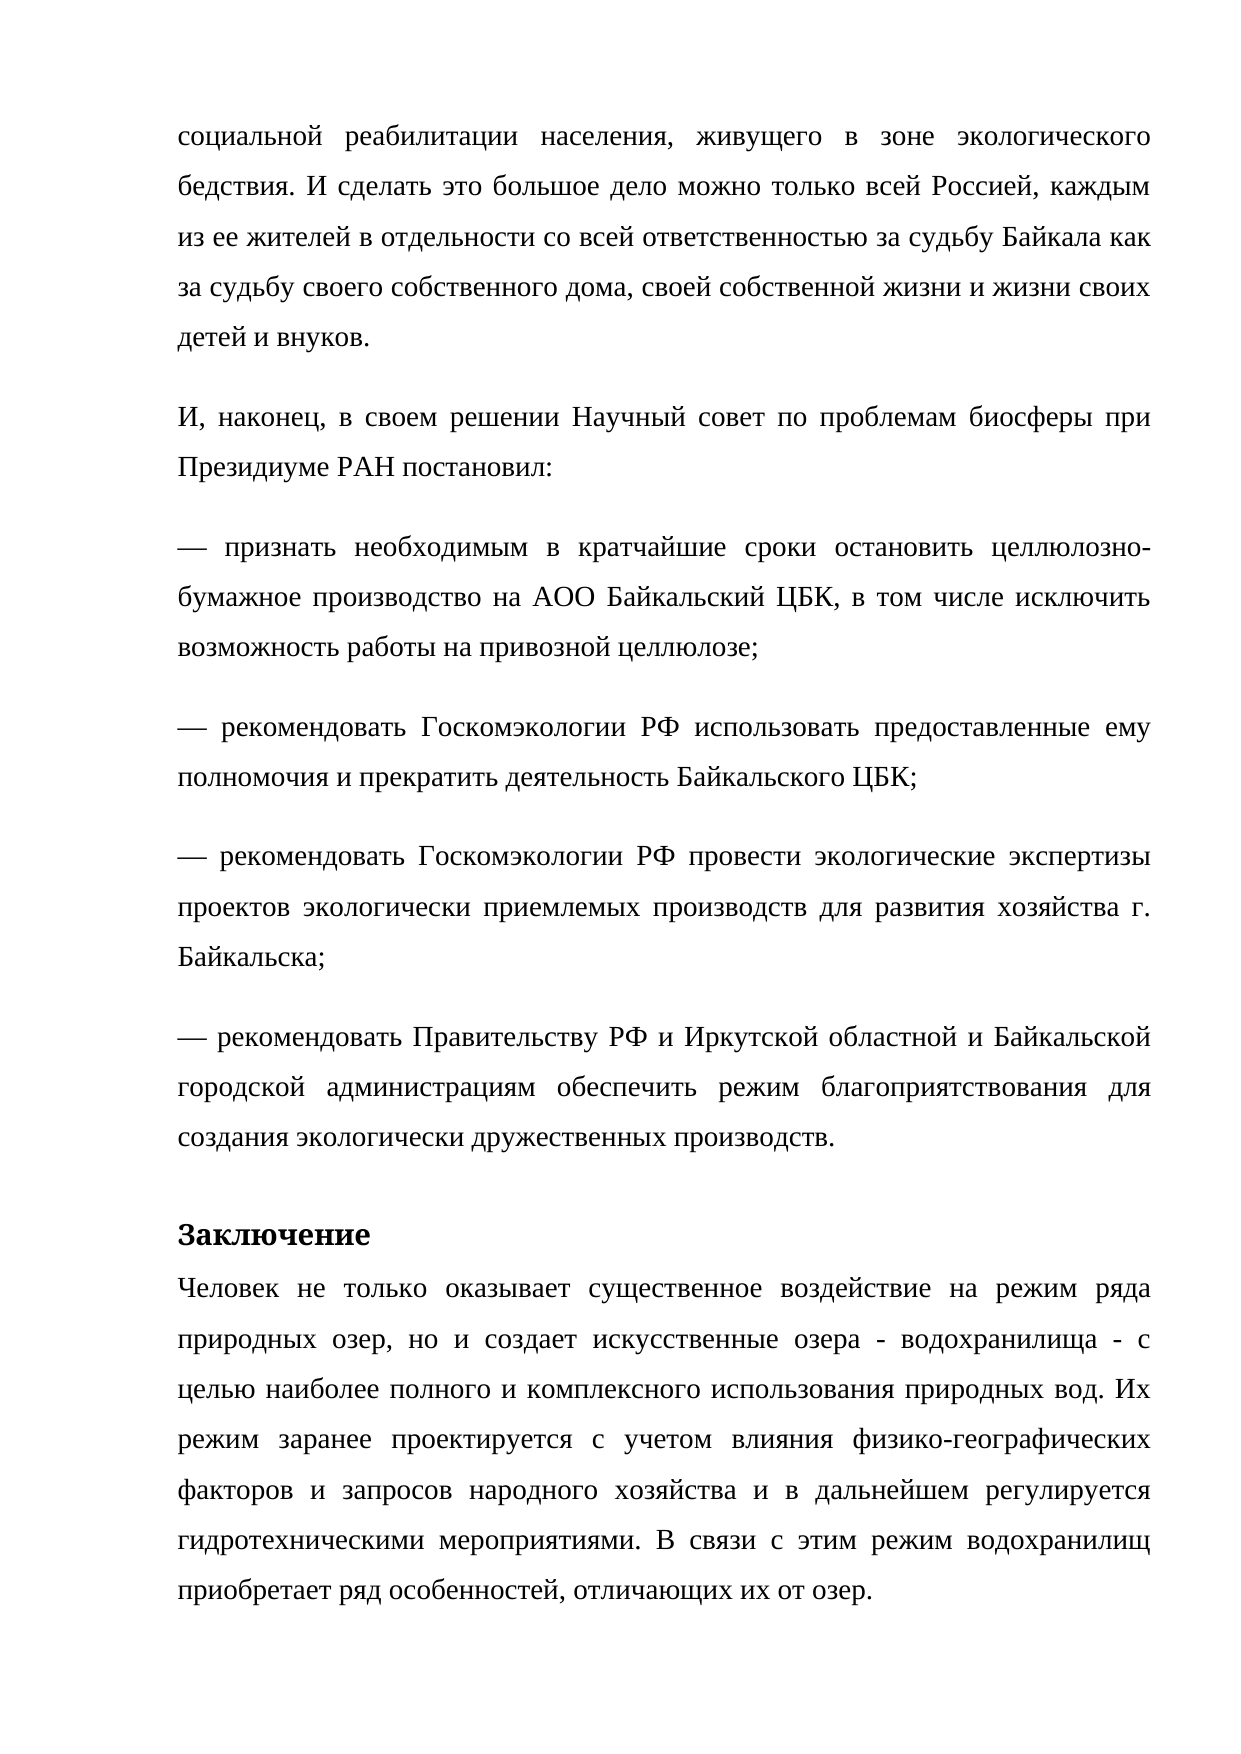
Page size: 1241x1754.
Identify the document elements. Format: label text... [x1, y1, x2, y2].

text — рекомендовать Госкомэкологии РФ провести экологические экспертизы проектов экологически приемлемых производств для развития хозяйства г. Байкальска; [177, 838, 1152, 973]
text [177, 118, 1152, 353]
text — рекомендовать Госкомэкологии РФ использовать предоставленные ему полномочия и прекратить деятельность Байкальского ЦБК; [177, 709, 1152, 793]
text И, наконец, в своем решении Научный совет по проблемам биосферы при Президиуме РАН постановил: [177, 399, 1152, 483]
text — признать необходимым в кратчайшие сроки остановить целлюлозно-бумажное производство на АОО Байкальский ЦБК, в том числе исключить возможность работы на привозной целлюлозе; [177, 529, 1152, 663]
text Человек не только оказывает существенное воздействие на режим ряда природных озер, но и создает искусственные озера - водохранилища - с целью наиболее полного и комплексного использования природных вод. Их режим заранее проектируется с учетом влияния физико-географических факторов и запросов народного хозяйства и в дальнейшем регулируется гидротехническими мероприятиями. В связи с этим режим водохранилищ приобретает ряд особенностей, отличающих их от озер. [177, 1271, 1152, 1606]
subtitle Заключение [177, 1219, 1152, 1253]
text — рекомендовать Правительству РФ и Иркутской областной и Байкальской городской администрациям обеспечить режим благоприятствования для создания экологически дружественных производств. [177, 1019, 1152, 1153]
